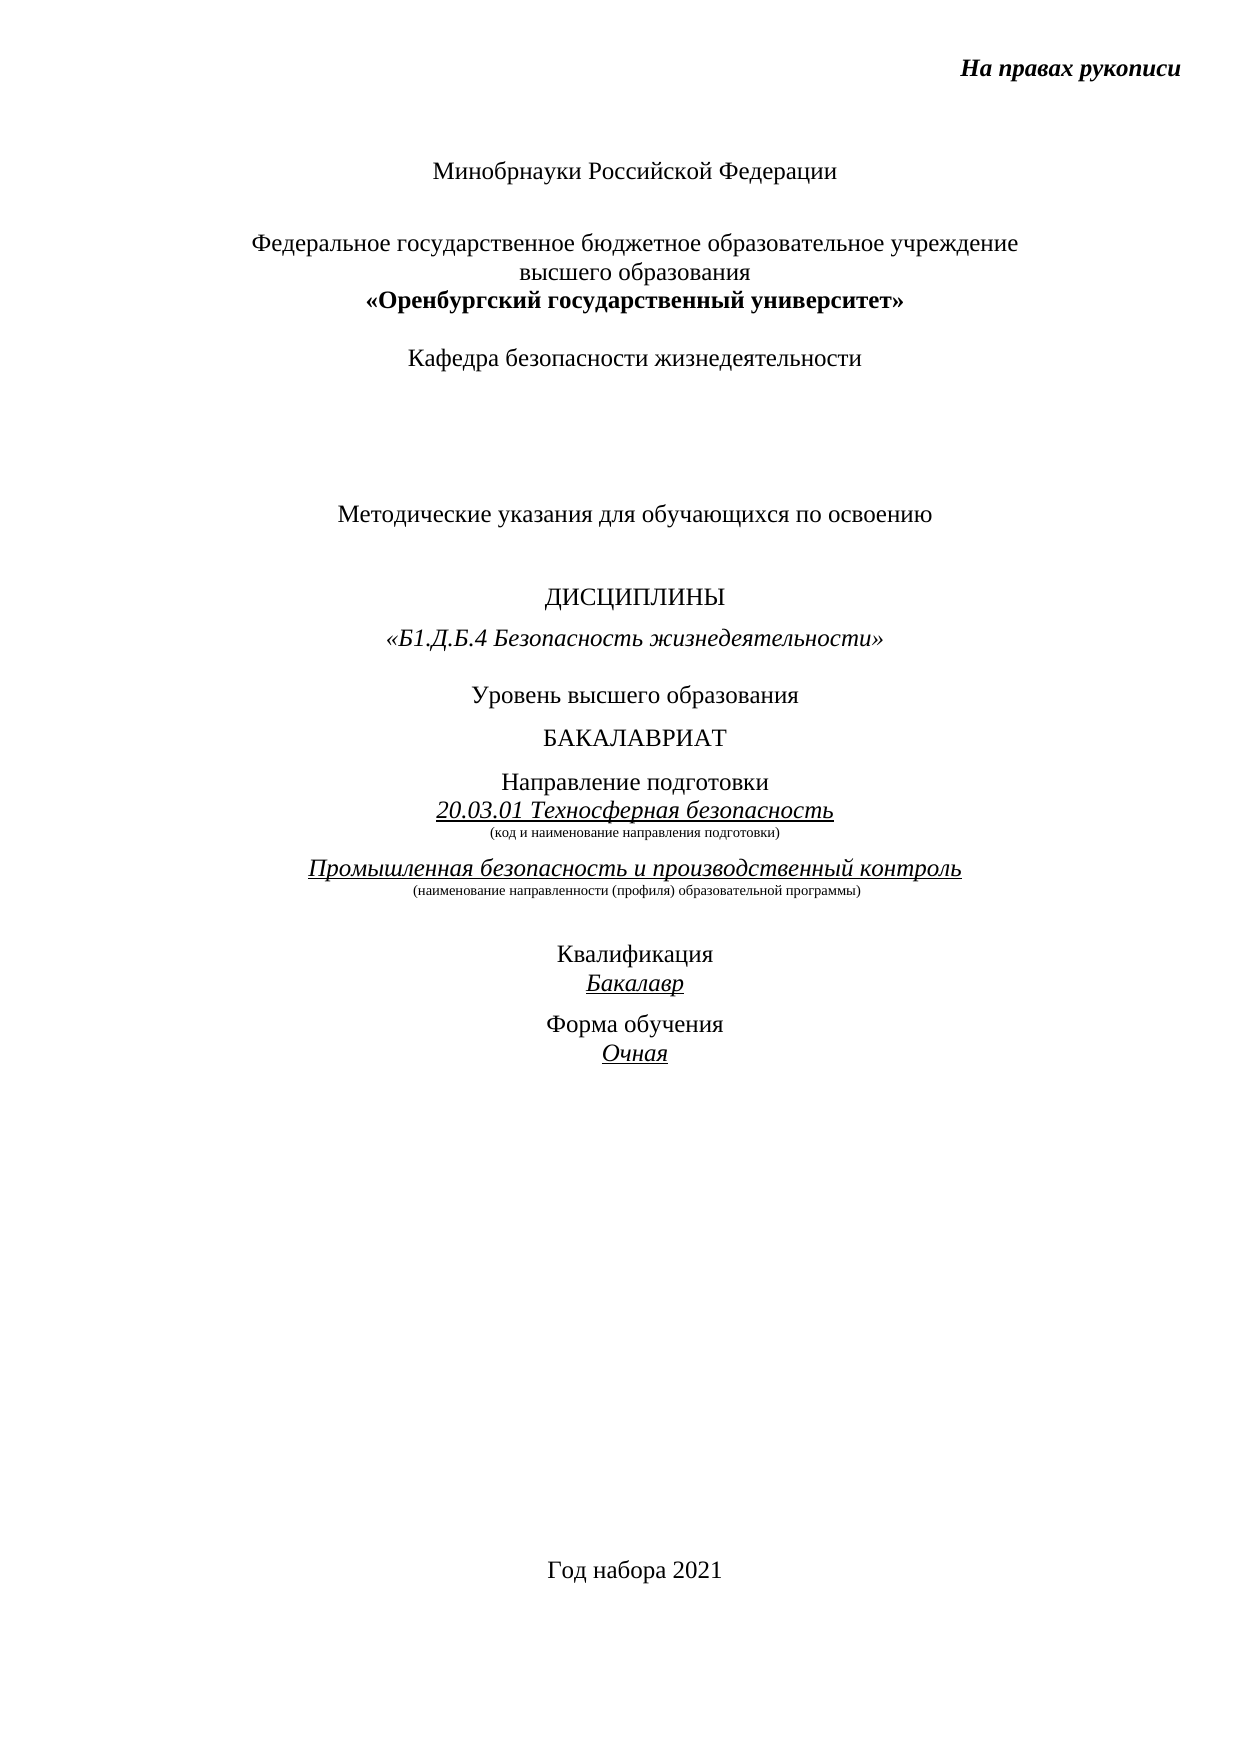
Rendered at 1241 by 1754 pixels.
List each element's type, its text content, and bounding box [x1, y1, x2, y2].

text Квалификация [88, 939, 1181, 968]
text Форма обучения [88, 1009, 1181, 1038]
text Направление подготовки [88, 767, 1181, 795]
text ДИСЦИПЛИНЫ [88, 582, 1181, 610]
text (код и наименование направления подготовки) [88, 824, 1181, 853]
text Кафедра безопасности жизнедеятельности [88, 343, 1181, 372]
text «Оренбургский государственный университет» [88, 285, 1181, 314]
text Минобрнауки Российской Федерации [88, 156, 1181, 185]
text Год набора 2021 [88, 1555, 1181, 1584]
text Методические указания для обучающихся по освоению [88, 499, 1181, 528]
text Очная [88, 1038, 1181, 1067]
text На правах рукописи [88, 53, 1181, 82]
text «Б1.Д.Б.4 Безопасность жизнедеятельности» [88, 623, 1181, 652]
text Уровень высшего образования [88, 680, 1181, 709]
text Бакалавр [88, 968, 1181, 997]
text 20.03.01 Техносферная безопасность [88, 795, 1181, 824]
text Промышленная безопасность и производственный контроль [88, 853, 1181, 882]
text БАКАЛАВРИАТ [88, 723, 1181, 752]
text Федеральное государственное бюджетное образовательное учреждение [88, 228, 1181, 257]
text (наименование направленности (профиля) образовательной программы) [88, 882, 1181, 910]
text высшего образования [88, 257, 1181, 285]
